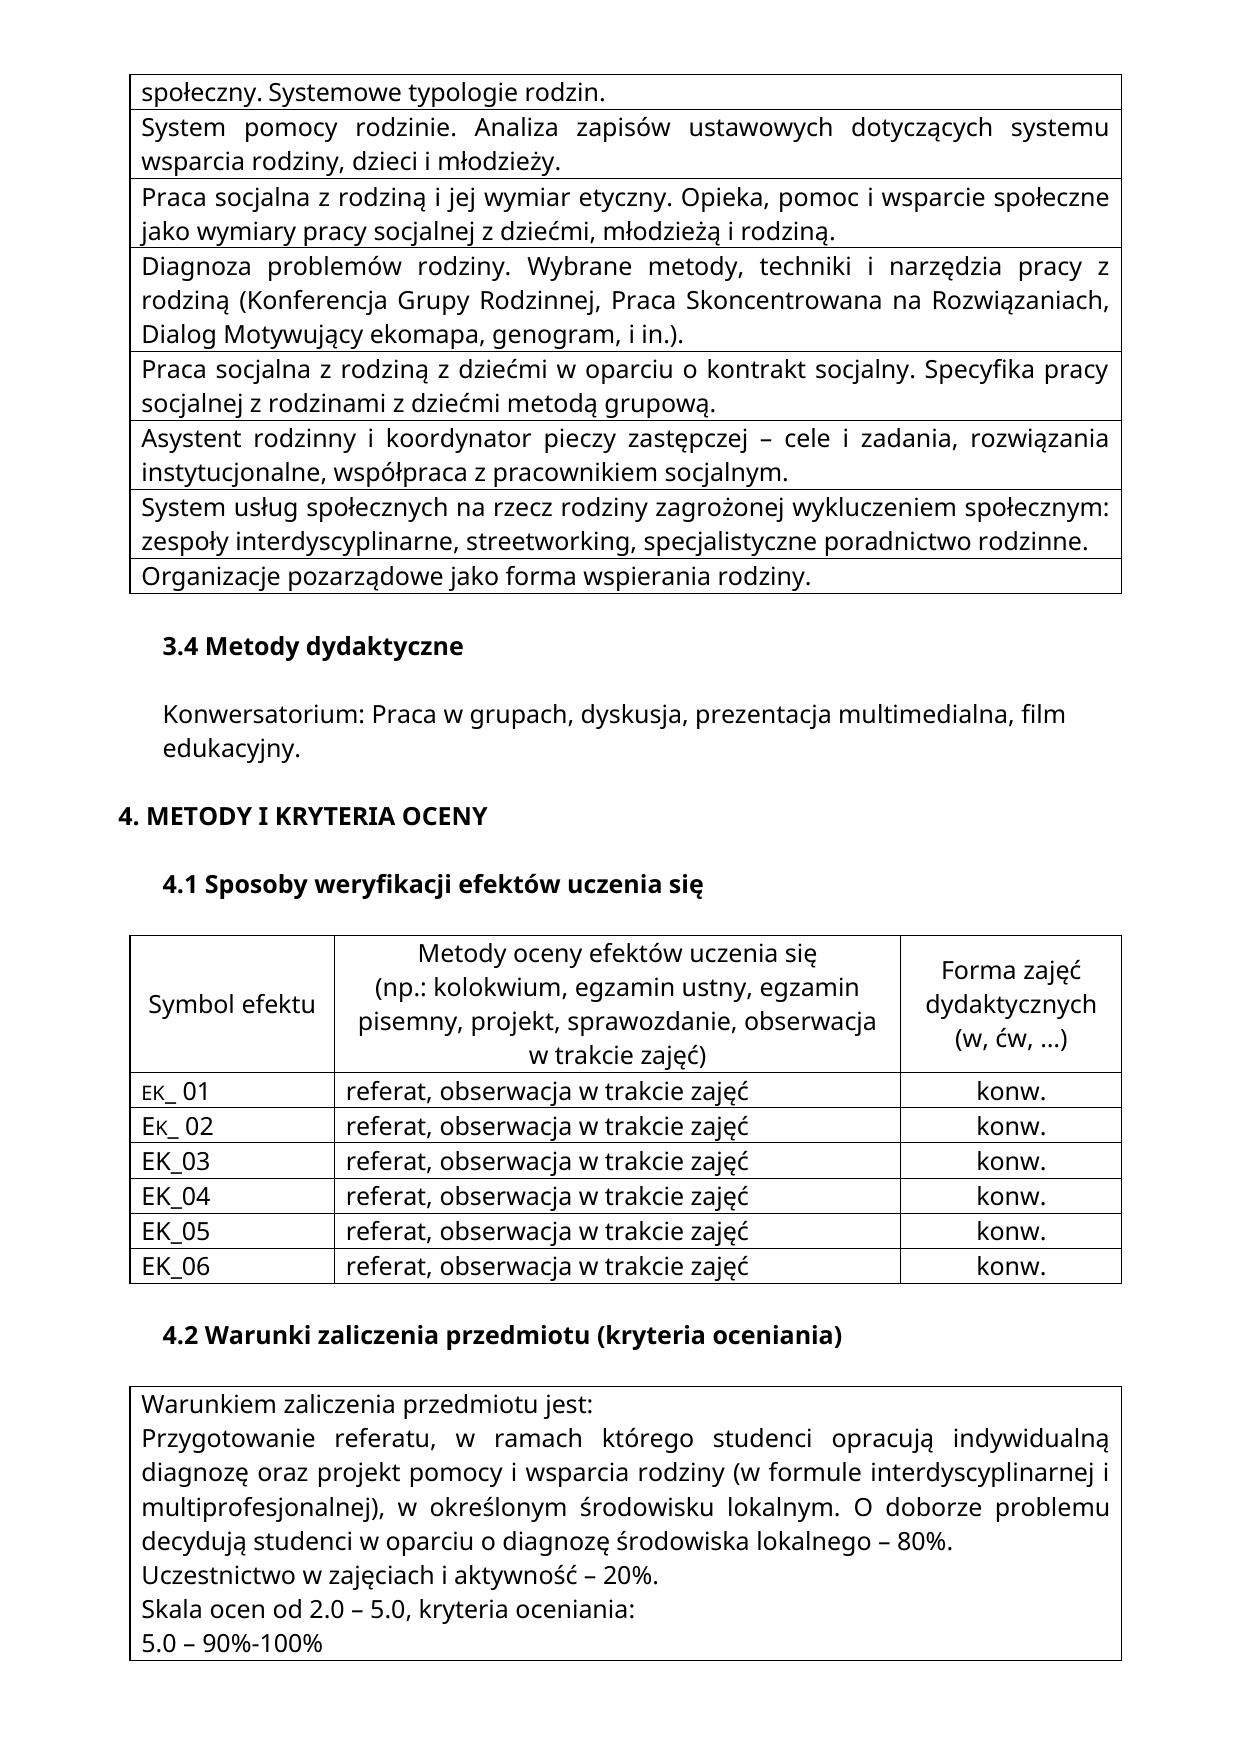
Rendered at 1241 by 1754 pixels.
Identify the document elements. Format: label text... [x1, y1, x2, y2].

table_header Symbol efektu [131, 936, 334, 1072]
table_cell EK_03 [131, 1143, 334, 1177]
table_cell referat, obserwacja w trakcie zajęć [335, 1108, 900, 1142]
table_cell Ek_ 02 [131, 1108, 334, 1142]
table_cell EK_04 [131, 1179, 334, 1212]
table_cell konw. [901, 1249, 1121, 1283]
table_cell referat, obserwacja w trakcie zajęć [335, 1249, 900, 1283]
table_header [131, 1387, 1121, 1659]
table_cell ek_ 01 [131, 1073, 334, 1107]
table_header Metody oceny efektów uczenia się (np.: kolokwium, egzamin ustny, egzamin pisemny, projekt, sprawozdanie, obserwacja w trakcie zajęć) [335, 936, 900, 1072]
table_cell referat, obserwacja w trakcie zajęć [335, 1073, 900, 1107]
table_cell referat, obserwacja w trakcie zajęć [335, 1179, 900, 1212]
text Konwersatorium: Praca w grupach, dyskusja, prezentacja multimedialna, film edukacyjny. [162, 696, 1122, 764]
table_header Forma zajęć dydaktycznych (w, ćw, …) [901, 936, 1121, 1072]
table_cell referat, obserwacja w trakcie zajęć [335, 1214, 900, 1248]
text 4. METODY I KRYTERIA OCENY [118, 798, 1122, 833]
table_cell Praca socjalna z rodziną z dziećmi w oparciu o kontrakt socjalny. Specyfika pracy socjalnej z rodzinami z dziećmi metodą grupową. [131, 352, 1121, 420]
table_cell konw. [901, 1179, 1121, 1212]
table_cell EK_06 [131, 1249, 334, 1283]
table_cell Praca socjalna z rodziną i jej wymiar etyczny. Opieka, pomoc i wsparcie społeczne jako wymiary pracy socjalnej z dziećmi, młodzieżą i rodziną. [131, 179, 1121, 247]
table_cell konw. [901, 1214, 1121, 1248]
table_cell System pomocy rodzinie. Analiza zapisów ustawowych dotyczących systemu wsparcia rodziny, dzieci i młodzieży. [131, 110, 1121, 178]
table_cell konw. [901, 1108, 1121, 1142]
table_cell referat, obserwacja w trakcie zajęć [335, 1143, 900, 1177]
table_cell konw. [901, 1143, 1121, 1177]
table_cell System usług społecznych na rzecz rodziny zagrożonej wykluczeniem społecznym: zespoły interdyscyplinarne, streetworking, specjalistyczne poradnictwo rodzinne. [131, 490, 1121, 558]
text 4.1 Sposoby weryfikacji efektów uczenia się [162, 867, 1122, 901]
text 4.2 Warunki zaliczenia przedmiotu (kryteria oceniania) [162, 1318, 1122, 1352]
table_cell konw. [901, 1073, 1121, 1107]
text 3.4 Metody dydaktyczne [162, 628, 1122, 662]
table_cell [131, 75, 1121, 109]
table_cell Asystent rodzinny i koordynator pieczy zastępczej – cele i zadania, rozwiązania instytucjonalne, współpraca z pracownikiem socjalnym. [131, 421, 1121, 489]
table_cell Organizacje pozarządowe jako forma wspierania rodziny. [131, 559, 1121, 593]
table_cell EK_05 [131, 1214, 334, 1248]
table_cell Diagnoza problemów rodziny. Wybrane metody, techniki i narzędzia pracy z rodziną (Konferencja Grupy Rodzinnej, Praca Skoncentrowana na Rozwiązaniach, Dialog Motywujący ekomapa, genogram, i in.). [131, 248, 1121, 351]
